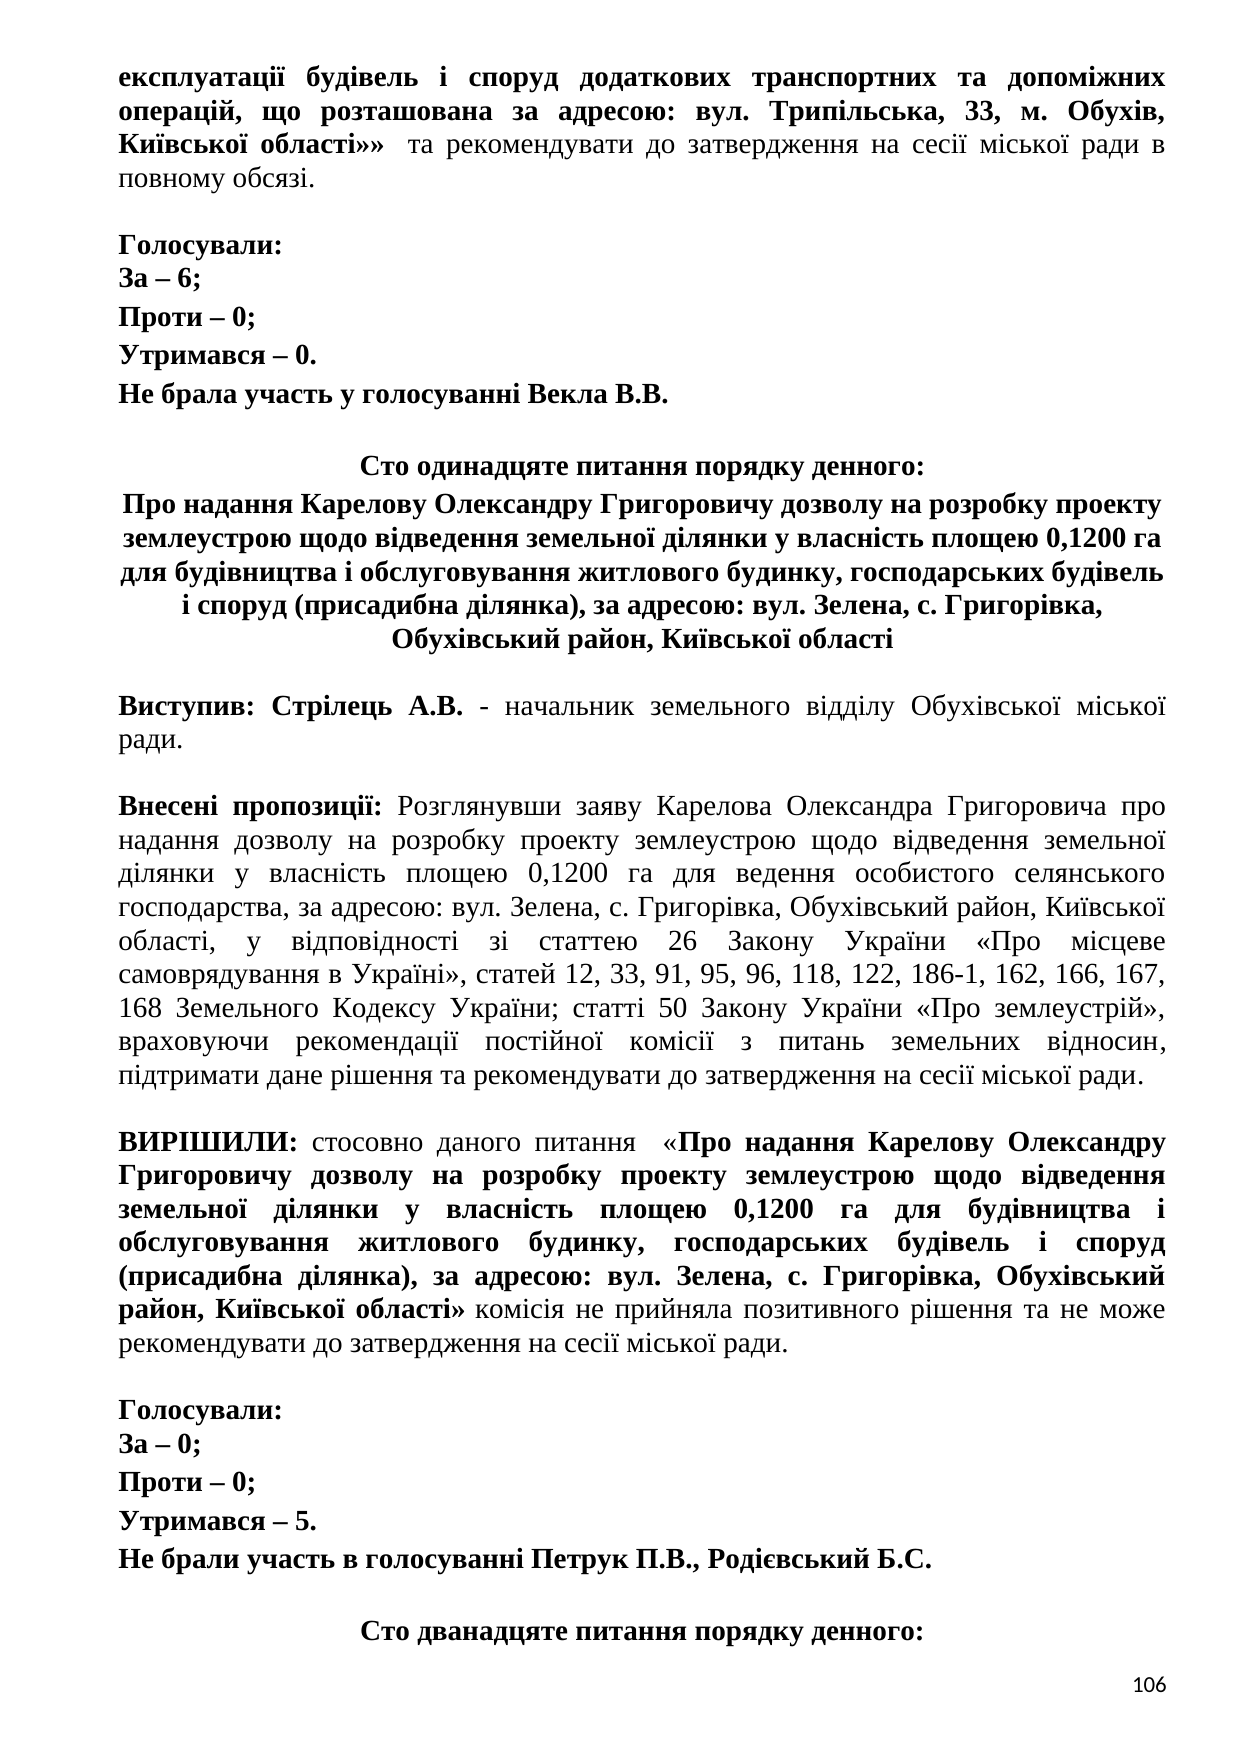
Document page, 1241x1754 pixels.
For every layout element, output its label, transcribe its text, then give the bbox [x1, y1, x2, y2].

text За – 0; [118, 1426, 1167, 1459]
text Сто дванадцяте питання порядку денного: [118, 1613, 1167, 1647]
text ВИРІШИЛИ: стосовно даного питання «Про надання Карелову Олександру Григоровичу дозволу на розробку проекту землеустрою щодо відведення земельної ділянки у власність площею 0,1200 га для будівництва і обслуговування житлового будинку, господарських будівель і споруд (присадибна ділянка), за адресою: вул. Зелена, с. Григорівка, Обухівський район, Київської області» комісія не прийняла позитивного рішення та не може рекомендувати до затвердження на сесії міської ради. [118, 1124, 1167, 1359]
text За – 6; [118, 260, 1167, 294]
text Не брала участь у голосуванні Векла В.В. [118, 376, 1167, 409]
text Про надання Карелову Олександру Григоровичу дозволу на розробку проекту землеустрою щодо відведення земельної ділянки у власність площею 0,1200 га для будівництва і обслуговування житлового будинку, господарських будівель і споруд (присадибна ділянка), за адресою: вул. Зелена, с. Григорівка, Обухівський район, Київської області [118, 487, 1167, 654]
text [118, 59, 1167, 193]
list Внесені пропозиції: Розглянувши заяву Карелова Олександра Григоровича про надання дозволу на розробку проекту землеустрою щодо відведення земельної ділянки у власність площею 0,1200 га для ведення особистого селянського господарства, за адресою: вул. Зелена, с. Григорівка, Обухівський район, Київської області, у відповідності зі статтею 26 Закону України «Про місцеве самоврядування в Україні», статей 12, 33, 91, 95, 96, 118, 122, 186-1, 162, 166, 167, 168 Земельного Кодексу України; статті 50 Закону України «Про землеустрій», враховуючи рекомендації постійної комісії з питань земельних відносин, підтримати дане рішення та рекомендувати до затвердження на сесії міської ради. [118, 788, 1167, 1090]
text Проти – 0; [118, 1464, 1167, 1498]
text Голосували: [118, 1392, 1167, 1426]
text Голосували: [118, 227, 1167, 260]
text Утримався – 5. [118, 1503, 1167, 1536]
text Проти – 0; [118, 299, 1167, 332]
text Виступив: Стрілець А.В. - начальник земельного відділу Обухівської міської ради. [118, 688, 1167, 755]
text Сто одинадцяте питання порядку денного: [118, 448, 1167, 482]
text Не брали участь в голосуванні Петрук П.В., Родієвський Б.С. [118, 1541, 1167, 1575]
text Утримався – 0. [118, 337, 1167, 371]
